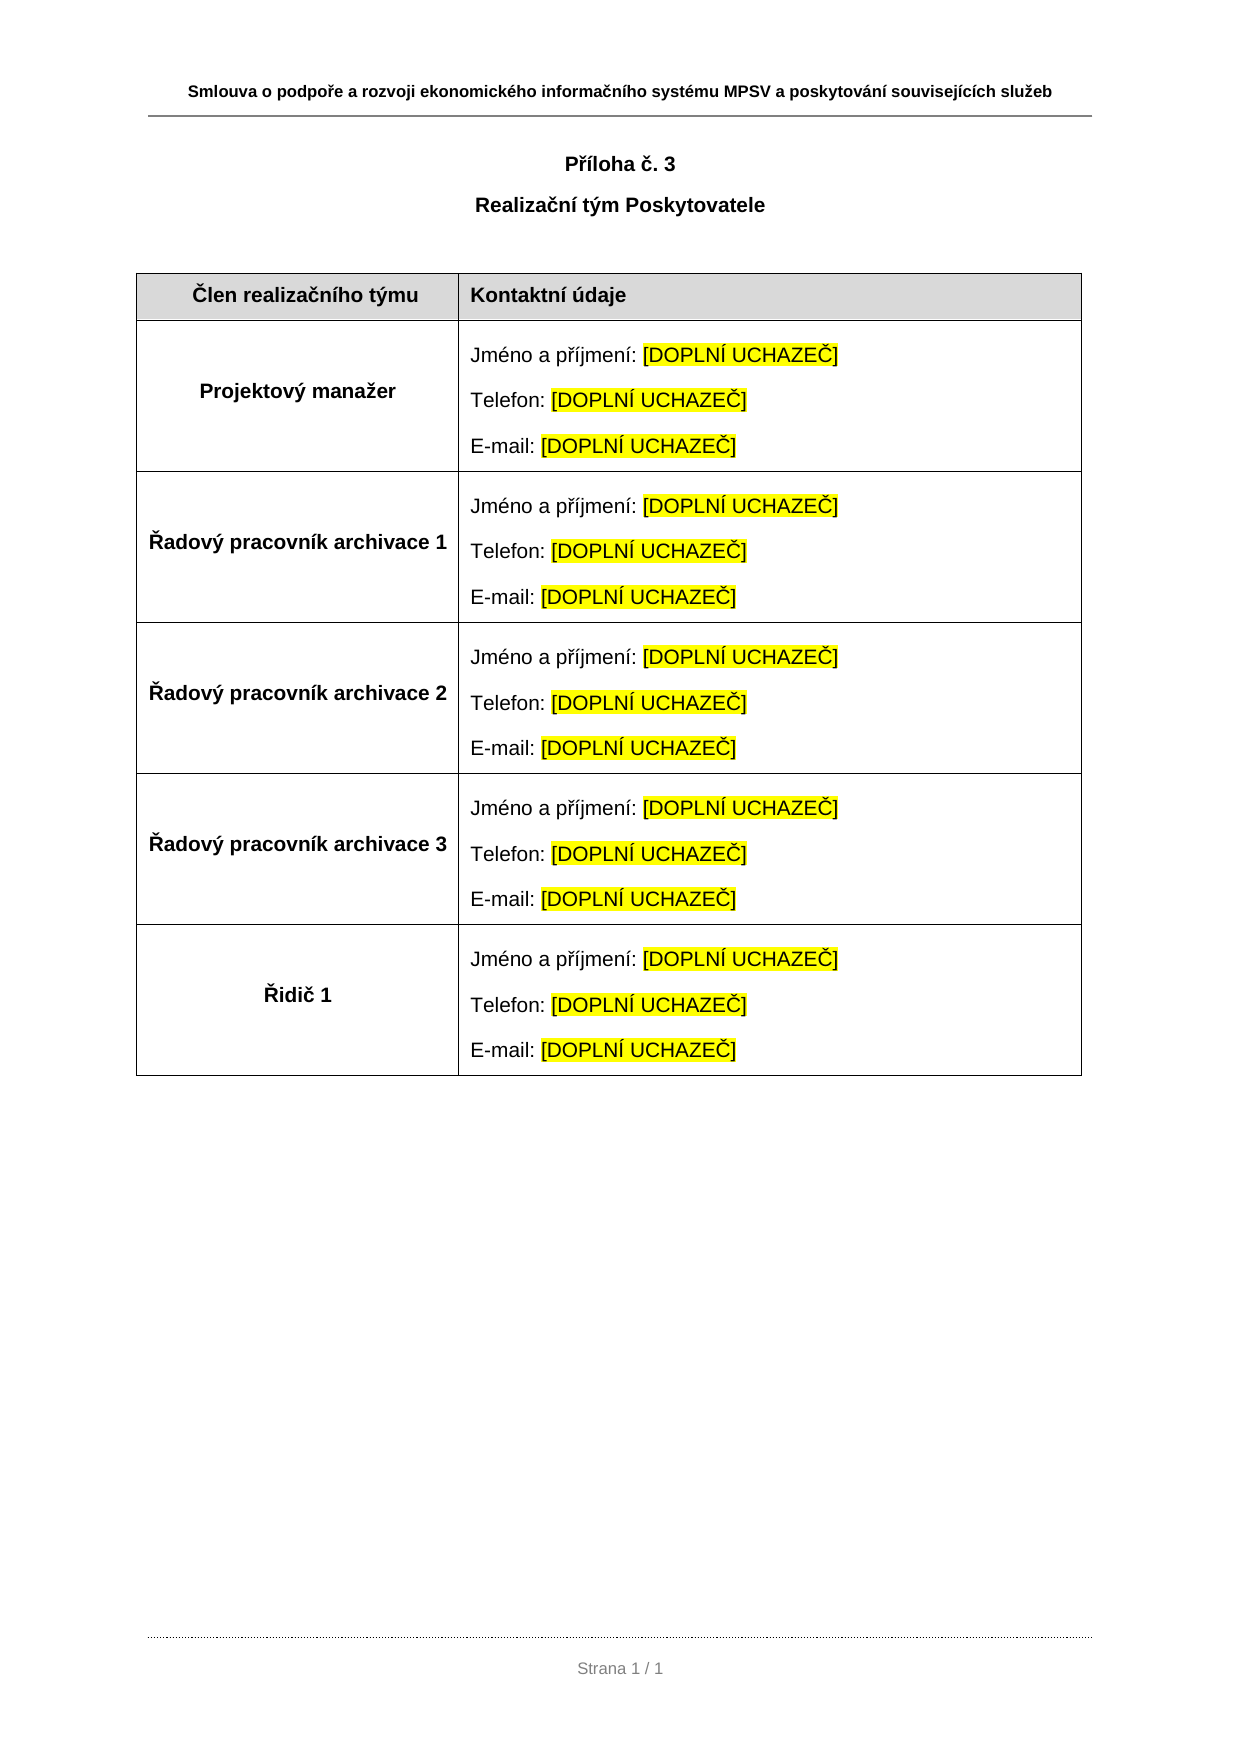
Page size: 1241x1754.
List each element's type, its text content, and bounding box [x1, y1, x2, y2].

table_header Člen realizačního týmu [137, 274, 458, 319]
table_cell Řadový pracovník archivace 1 [137, 472, 458, 622]
table_cell Jméno a příjmení: [DOPLNÍ UCHAZEČ] Telefon: [DOPLNÍ UCHAZEČ] E-mail: [DOPLNÍ UCHAZEČ] [459, 472, 1081, 622]
text Realizační tým Poskytovatele [148, 189, 1092, 218]
table_cell Projektový manažer [137, 321, 458, 471]
table_cell Jméno a příjmení: [DOPLNÍ UCHAZEČ] Telefon: [DOPLNÍ UCHAZEČ] E-mail: [DOPLNÍ UCHAZEČ] [459, 774, 1081, 924]
table_cell Řadový pracovník archivace 2 [137, 623, 458, 773]
table_cell Jméno a příjmení: [DOPLNÍ UCHAZEČ] Telefon: [DOPLNÍ UCHAZEČ] E-mail: [DOPLNÍ UCHAZEČ] [459, 925, 1081, 1075]
table_cell Řidič 1 [137, 925, 458, 1075]
table_cell Jméno a příjmení: [DOPLNÍ UCHAZEČ] Telefon: [DOPLNÍ UCHAZEČ] E-mail: [DOPLNÍ UCHAZEČ] [459, 321, 1081, 471]
table_cell Řadový pracovník archivace 3 [137, 774, 458, 924]
table_header Kontaktní údaje [459, 274, 1081, 319]
text Příloha č. 3 [148, 148, 1092, 177]
table_cell Jméno a příjmení: [DOPLNÍ UCHAZEČ] Telefon: [DOPLNÍ UCHAZEČ] E-mail: [DOPLNÍ UCHAZEČ] [459, 623, 1081, 773]
